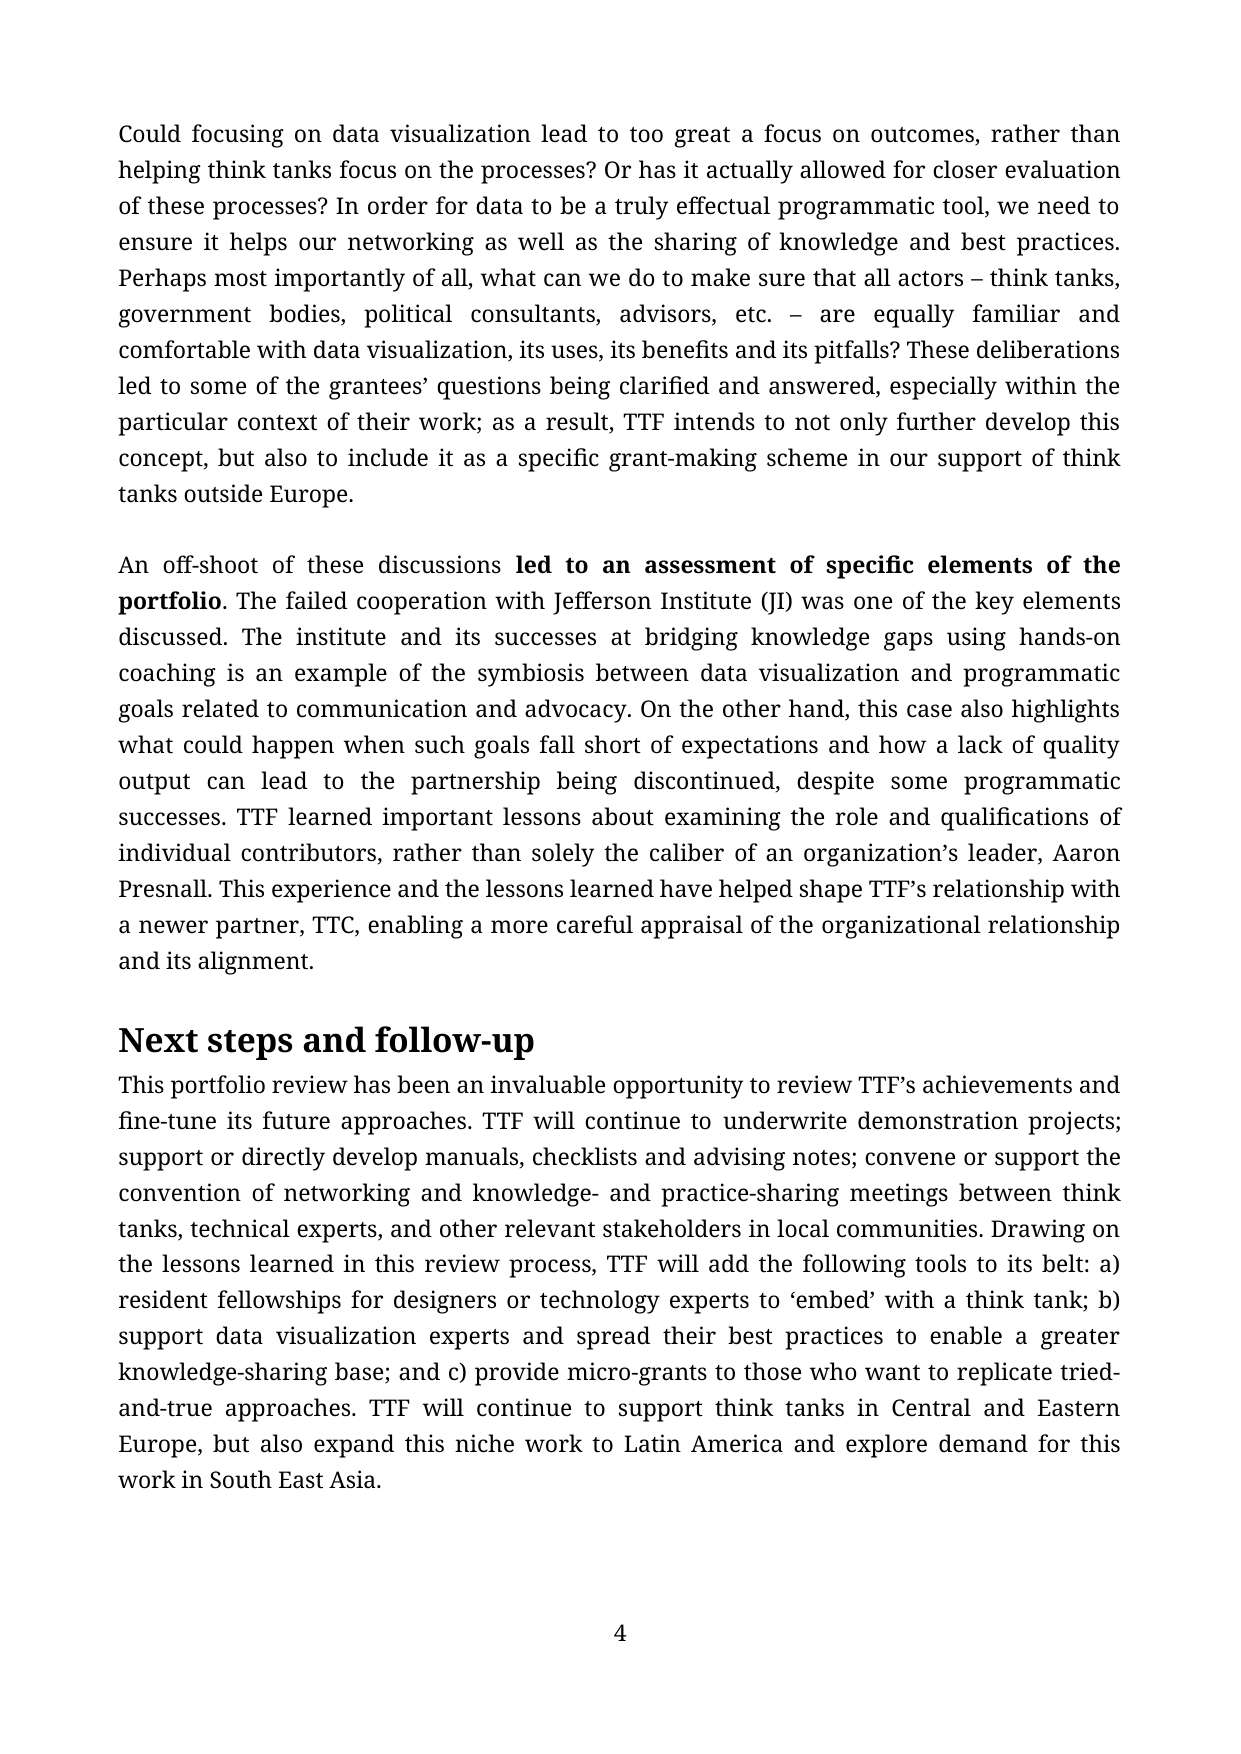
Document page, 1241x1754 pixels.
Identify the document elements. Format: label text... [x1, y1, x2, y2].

text This portfolio review has been an invaluable opportunity to review TTF’s achievements and fine-tune its future approaches. TTF will continue to underwrite demonstration projects; support or directly develop manuals, checklists and advising notes; convene or support the convention of networking and knowledge- and practice-sharing meetings between think tanks, technical experts, and other relevant stakeholders in local communities. Drawing on the lessons learned in this review process, TTF will add the following tools to its belt: a) resident fellowships for designers or technology experts to ‘embed’ with a think tank; b) support data visualization experts and spread their best practices to enable a greater knowledge-sharing base; and c) provide micro-grants to those who want to replicate tried-and-true approaches. TTF will continue to support think tanks in Central and Eastern Europe, but also expand this niche work to Latin America and explore demand for this work in South East Asia. [118, 1069, 1122, 1495]
text Could focusing on data visualization lead to too great a focus on outcomes, rather than helping think tanks focus on the processes? Or has it actually allowed for closer evaluation of these processes? In order for data to be a truly effectual programmatic tool, we need to ensure it helps our networking as well as the sharing of knowledge and best practices. Perhaps most importantly of all, what can we do to make sure that all actors – think tanks, government bodies, political consultants, advisors, etc. – are equally familiar and comfortable with data visualization, its uses, its benefits and its pitfalls? These deliberations led to some of the grantees’ questions being clarified and answered, especially within the particular context of their work; as a result, TTF intends to not only further develop this concept, but also to include it as a specific grant-making scheme in our support of think tanks outside Europe. [118, 118, 1122, 509]
text Next steps and follow-up [118, 1017, 1122, 1062]
text An off-shoot of these discussions led to an assessment of specific elements of the portfolio. The failed cooperation with Jefferson Institute (JI) was one of the key elements discussed. The institute and its successes at bridging knowledge gaps using hands-on coaching is an example of the symbiosis between data visualization and programmatic goals related to communication and advocacy. On the other hand, this case also highlights what could happen when such goals fall short of expectations and how a lack of quality output can lead to the partnership being discontinued, despite some programmatic successes. TTF learned important lessons about examining the role and qualifications of individual contributors, rather than solely the caliber of an organization’s leader, Aaron Presnall. This experience and the lessons learned have helped shape TTF’s relationship with a newer partner, TTC, enabling a more careful appraisal of the organizational relationship and its alignment. [118, 549, 1122, 976]
